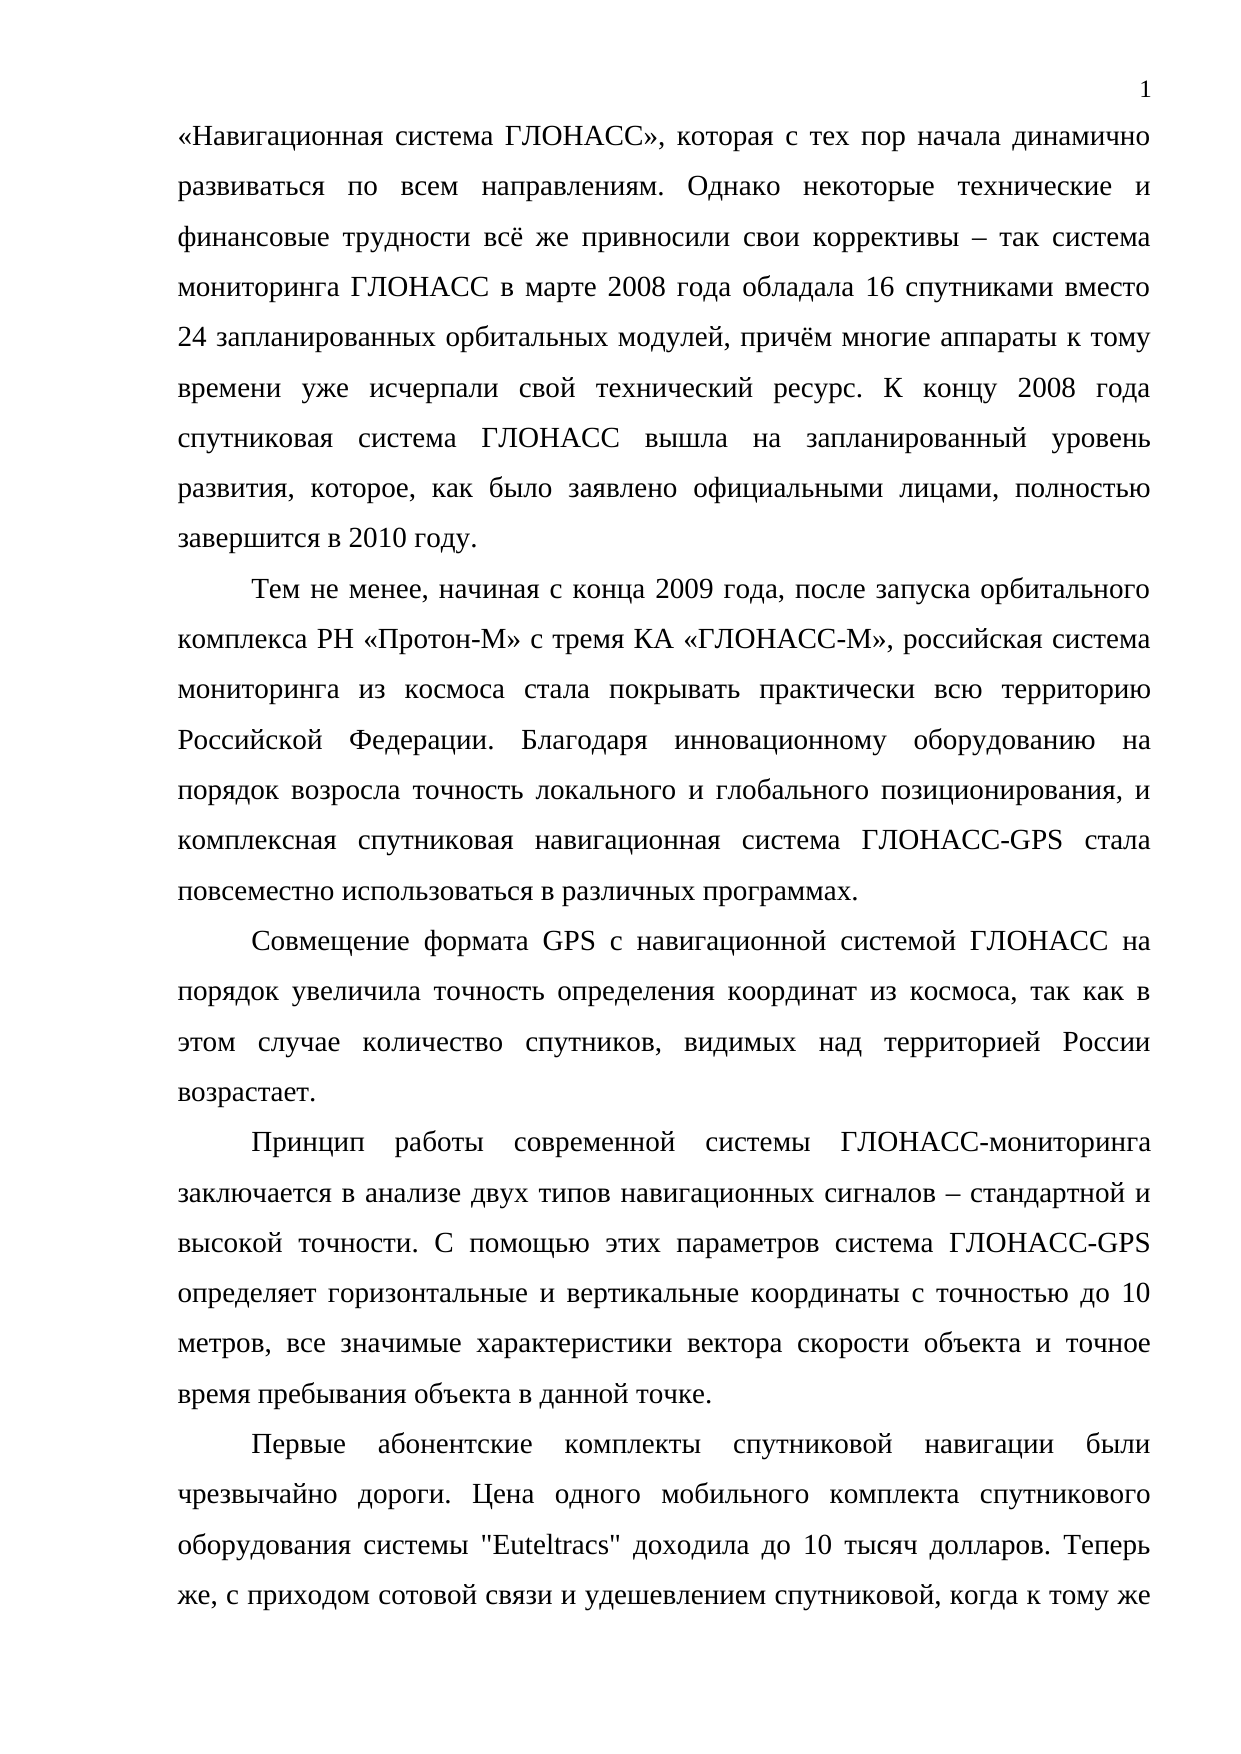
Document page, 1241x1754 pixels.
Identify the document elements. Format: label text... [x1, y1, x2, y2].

text Принцип работы современной системы ГЛОНАСС-мониторинга заключается в анализе двух типов навигационных сигналов – стандартной и высокой точности. С помощью этих параметров система ГЛОНАСС-GPS определяет горизонтальные и вертикальные координаты с точностью до , все значимые характеристики вектора скорости объекта и точное время пребывания объекта в данной точке. [177, 1124, 1152, 1409]
text Совмещение формата GPS с навигационной системой ГЛОНАСС на порядок увеличила точность определения координат из космоса, так как в этом случае количество спутников, видимых над территорией России возрастает. [177, 923, 1152, 1108]
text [177, 118, 1152, 554]
text Тем не менее, начиная с конца 2009 года, после запуска орбитального комплекса РН «Протон-М» с тремя КА «ГЛОНАСС-М», российская система мониторинга из космоса стала покрывать практически всю территорию Российской Федерации. Благодаря инновационному оборудованию на порядок возросла точность локального и глобального позиционирования, и комплексная спутниковая навигационная система ГЛОНАСС-GPS стала повсеместно использоваться в различных программах. [177, 571, 1152, 906]
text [177, 1426, 1152, 1611]
